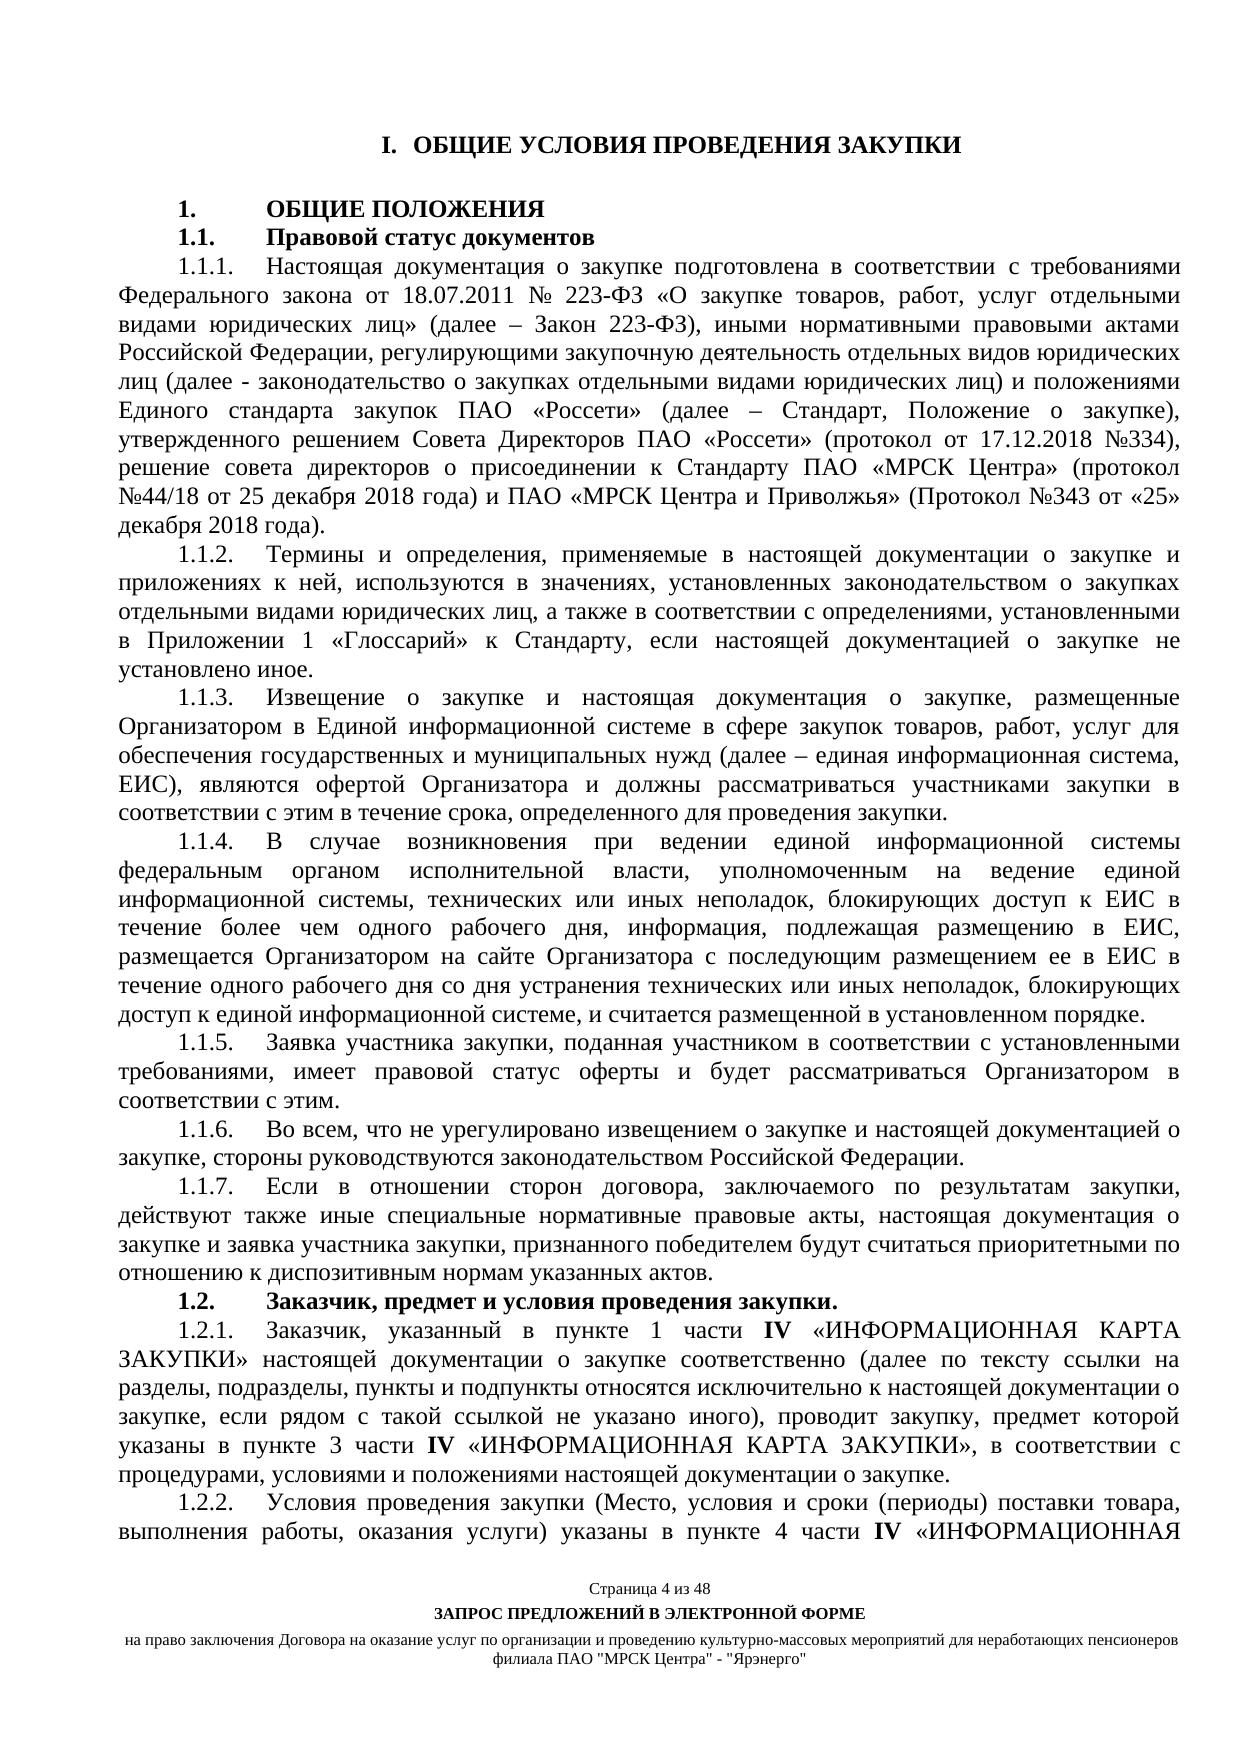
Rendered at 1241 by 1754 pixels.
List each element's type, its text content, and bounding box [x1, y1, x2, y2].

subtitle ОБЩИЕ ПОЛОЖЕНИЯ [118, 194, 1181, 222]
subtitle Заказчик, предмет и условия проведения закупки. [118, 1286, 1181, 1315]
list Настоящая документация о закупке подготовлена в соответствии с требованиями Федерального закона от 18.07.2011 № 223-ФЗ «О закупке товаров, работ, услуг отдельными видами юридических лиц» (далее – Закон 223-ФЗ), иными нормативными правовыми актами Российской Федерации, регулирующими закупочную деятельность отдельных видов юридических лиц (далее - законодательство о закупках отдельными видами юридических лиц) и положениями Единого стандарта закупок ПАО «Россети» (далее – Стандарт, Положение о закупке), утвержденного решением Совета Директоров ПАО «Россети» (протокол от 17.12.2018 №334), решение совета директоров о присоединении к Стандарту ПАО «МРСК Центра» (протокол №44/18 от 25 декабря 2018 года) и ПАО «МРСК Центра и Приволжья» (Протокол №343 от «25» декабря 2018 года). [118, 251, 1181, 539]
list Если в отношении сторон договора, заключаемого по результатам закупки, действуют также иные специальные нормативные правовые акты, настоящая документация о закупке и заявка участника закупки, признанного победителем будут считаться приоритетными по отношению к диспозитивным нормам указанных актов. [118, 1171, 1181, 1286]
list Термины и определения, применяемые в настоящей документации о закупке и приложениях к ней, используются в значениях, установленных законодательством о закупках отдельными видами юридических лиц, а также в соответствии с определениями, установленными в Приложении 1 «Глоссарий» к Стандарту, если настоящей документацией о закупке не установлено иное. [118, 539, 1181, 682]
subtitle Правовой статус документов [118, 222, 1181, 251]
subtitle ОБЩИЕ УСЛОВИЯ ПРОВЕДЕНИЯ закупки [118, 130, 1181, 159]
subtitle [118, 1487, 1181, 1545]
list В случае возникновения при ведении единой информационной системы федеральным органом исполнительной власти, уполномоченным на ведение единой информационной системы, технических или иных неполадок, блокирующих доступ к ЕИС в течение более чем одного рабочего дня, информация, подлежащая размещению в ЕИС, размещается Организатором на сайте Организатора с последующим размещением ее в ЕИС в течение одного рабочего дня со дня устранения технических или иных неполадок, блокирующих доступ к единой информационной системе, и считается размещенной в установленном порядке. [118, 826, 1181, 1027]
list Заявка участника закупки, поданная участником в соответствии с установленными требованиями, имеет правовой статус оферты и будет рассматриваться Организатором в соответствии с этим. [118, 1027, 1181, 1114]
subtitle Заказчик, указанный в пункте 1 части IV «ИНФОРМАЦИОННАЯ КАРТА ЗАКУПКИ» настоящей документации о закупке соответственно (далее по тексту ссылки на разделы, подразделы, пункты и подпункты относятся исключительно к настоящей документации о закупке, если рядом с такой ссылкой не указано иного), проводит закупку, предмет которой указаны в пункте 3 части IV «ИНФОРМАЦИОННАЯ КАРТА ЗАКУПКИ», в соответствии с процедурами, условиями и положениями настоящей документации о закупке. [118, 1315, 1181, 1487]
list Извещение о закупке и настоящая документация о закупке, размещенные Организатором в Единой информационной системе в сфере закупок товаров, работ, услуг для обеспечения государственных и муниципальных нужд (далее – единая информационная система, ЕИС), являются офертой Организатора и должны рассматриваться участниками закупки в соответствии с этим в течение срока, определенного для проведения закупки. [118, 682, 1181, 826]
list Во всем, что не урегулировано извещением о закупке и настоящей документацией о закупке, стороны руководствуются законодательством Российской Федерации. [118, 1114, 1181, 1171]
